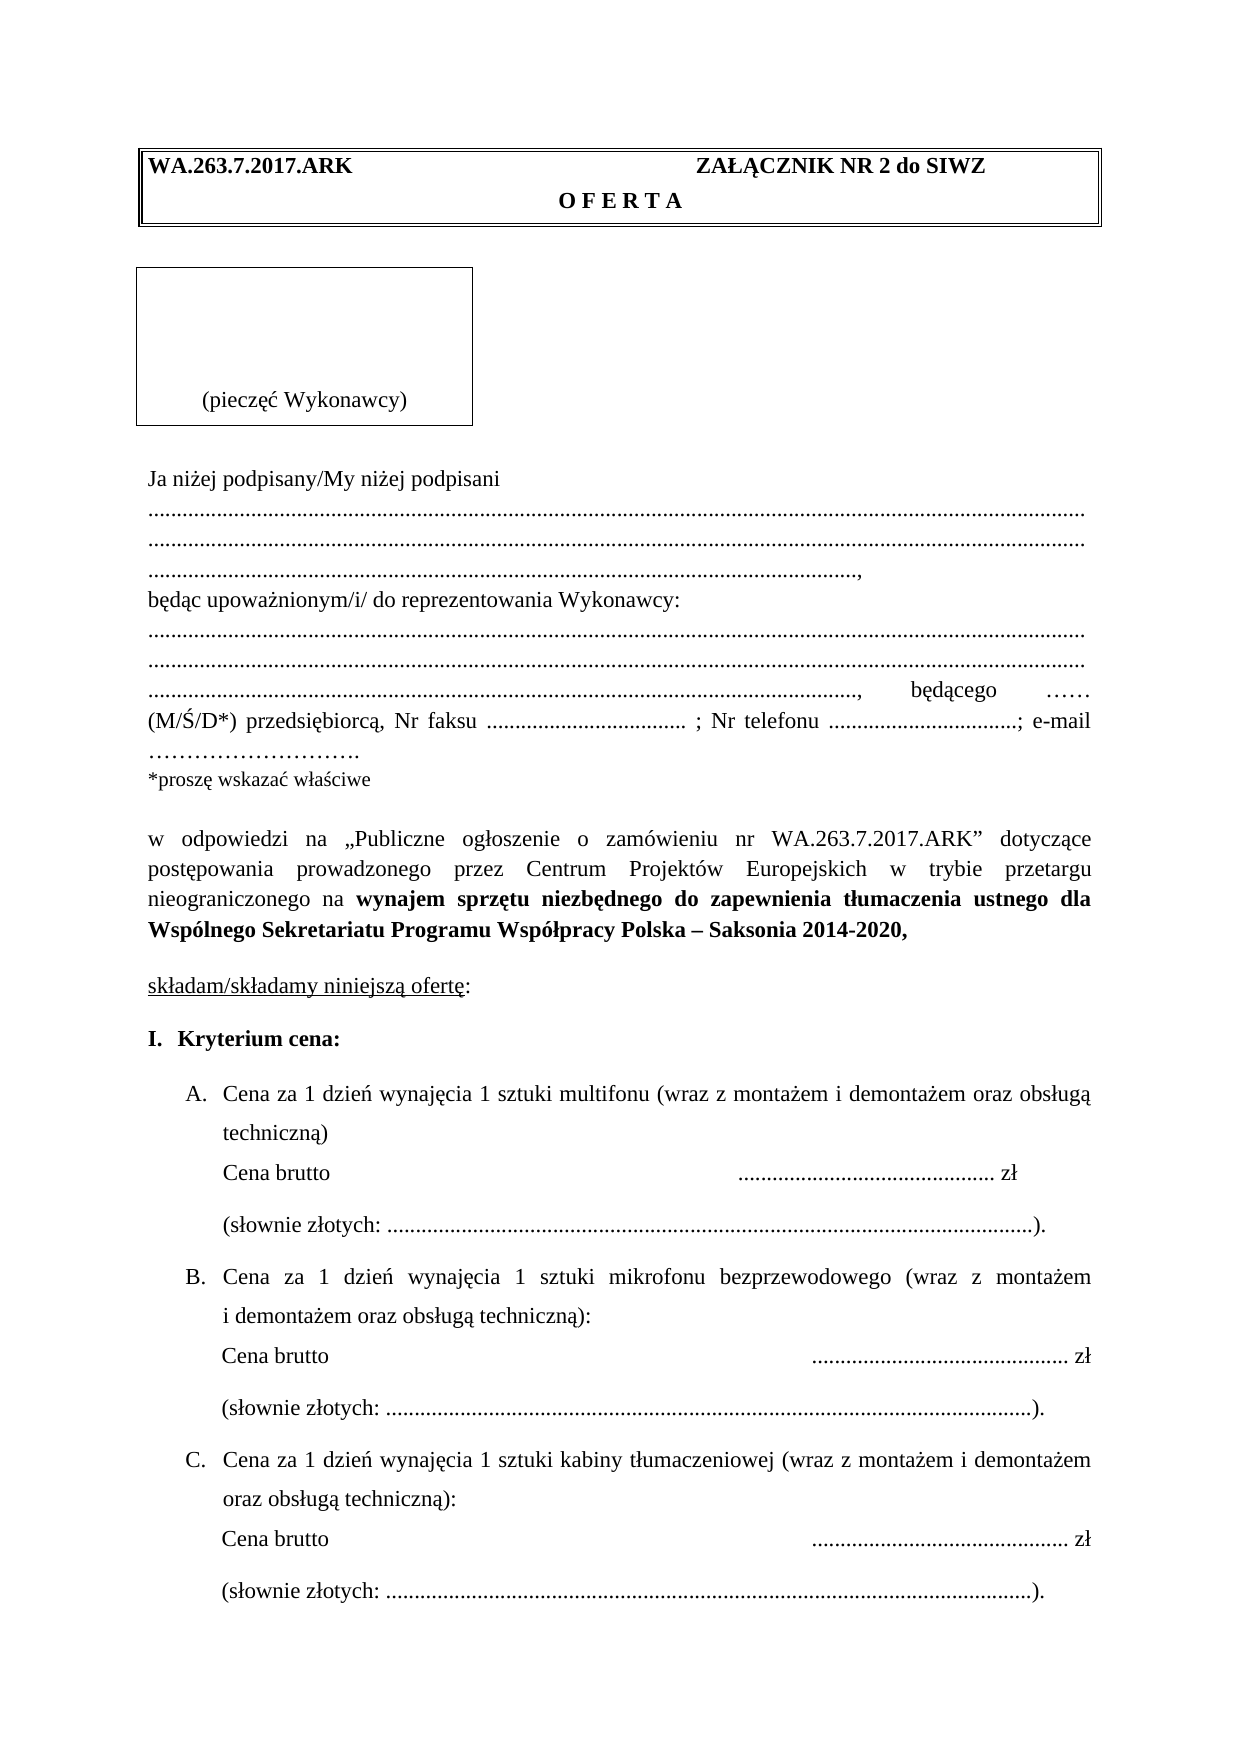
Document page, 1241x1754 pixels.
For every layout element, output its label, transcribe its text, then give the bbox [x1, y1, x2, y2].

table_header WA.263.7.2017.ARK ZAŁĄCZNIK NR 2 do SIWZ [143, 152, 1098, 187]
text ...................................................................................................................................................................................................................................................................................................................................................................................................................................................................., [148, 495, 1093, 582]
table_cell O F E R T A [143, 187, 1098, 223]
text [148, 1577, 1093, 1603]
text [148, 1525, 1093, 1551]
list Cena za 1 dzień wynajęcia 1 sztuki mikrofonu bezprzewodowego (wraz z montażem i demontażem oraz obsługą techniczną): [185, 1263, 1093, 1329]
text Cena brutto ............................................. zł [223, 1159, 1093, 1185]
list Cena za 1 dzień wynajęcia 1 sztuki kabiny tłumaczeniowej (wraz z montażem i demontażem oraz obsługą techniczną): [185, 1446, 1093, 1512]
table_header (pieczęć Wykonawcy) [137, 268, 472, 424]
text Cena brutto ............................................. zł [148, 1342, 1093, 1368]
list Kryterium cena: [162, 1025, 1093, 1051]
text składam/składamy niniejszą ofertę: [148, 972, 1093, 998]
text będąc upoważnionym/i/ do reprezentowania Wykonawcy: [148, 586, 1093, 612]
text w odpowiedzi na „Publiczne ogłoszenie o zamówieniu nr WA.263.7.2017.ARK” dotyczące postępowania prowadzonego przez Centrum Projektów Europejskich w trybie przetargu nieograniczonego na wynajem sprzętu niezbędnego do zapewnienia tłumaczenia ustnego dla Wspólnego Sekretariatu Programu Współpracy Polska – Saksonia 2014-2020, [148, 825, 1093, 942]
text ...................................................................................................................................................................................................................................................................................................................................................................................................................................................................., będącego …… (M/Ś/D*) przedsiębiorcą, Nr faksu ................................... ; Nr telefonu .................................; e-mail ………………………. [148, 616, 1093, 763]
text (słownie złotych: .................................................................................................................). [148, 1394, 1093, 1420]
text (słownie złotych: .................................................................................................................). [223, 1211, 1093, 1237]
list Cena za 1 dzień wynajęcia 1 sztuki multifonu (wraz z montażem i demontażem oraz obsługą techniczną) [185, 1080, 1093, 1146]
text Ja niżej podpisany/My niżej podpisani [148, 465, 1093, 491]
text *proszę wskazać właściwe [148, 767, 1093, 791]
